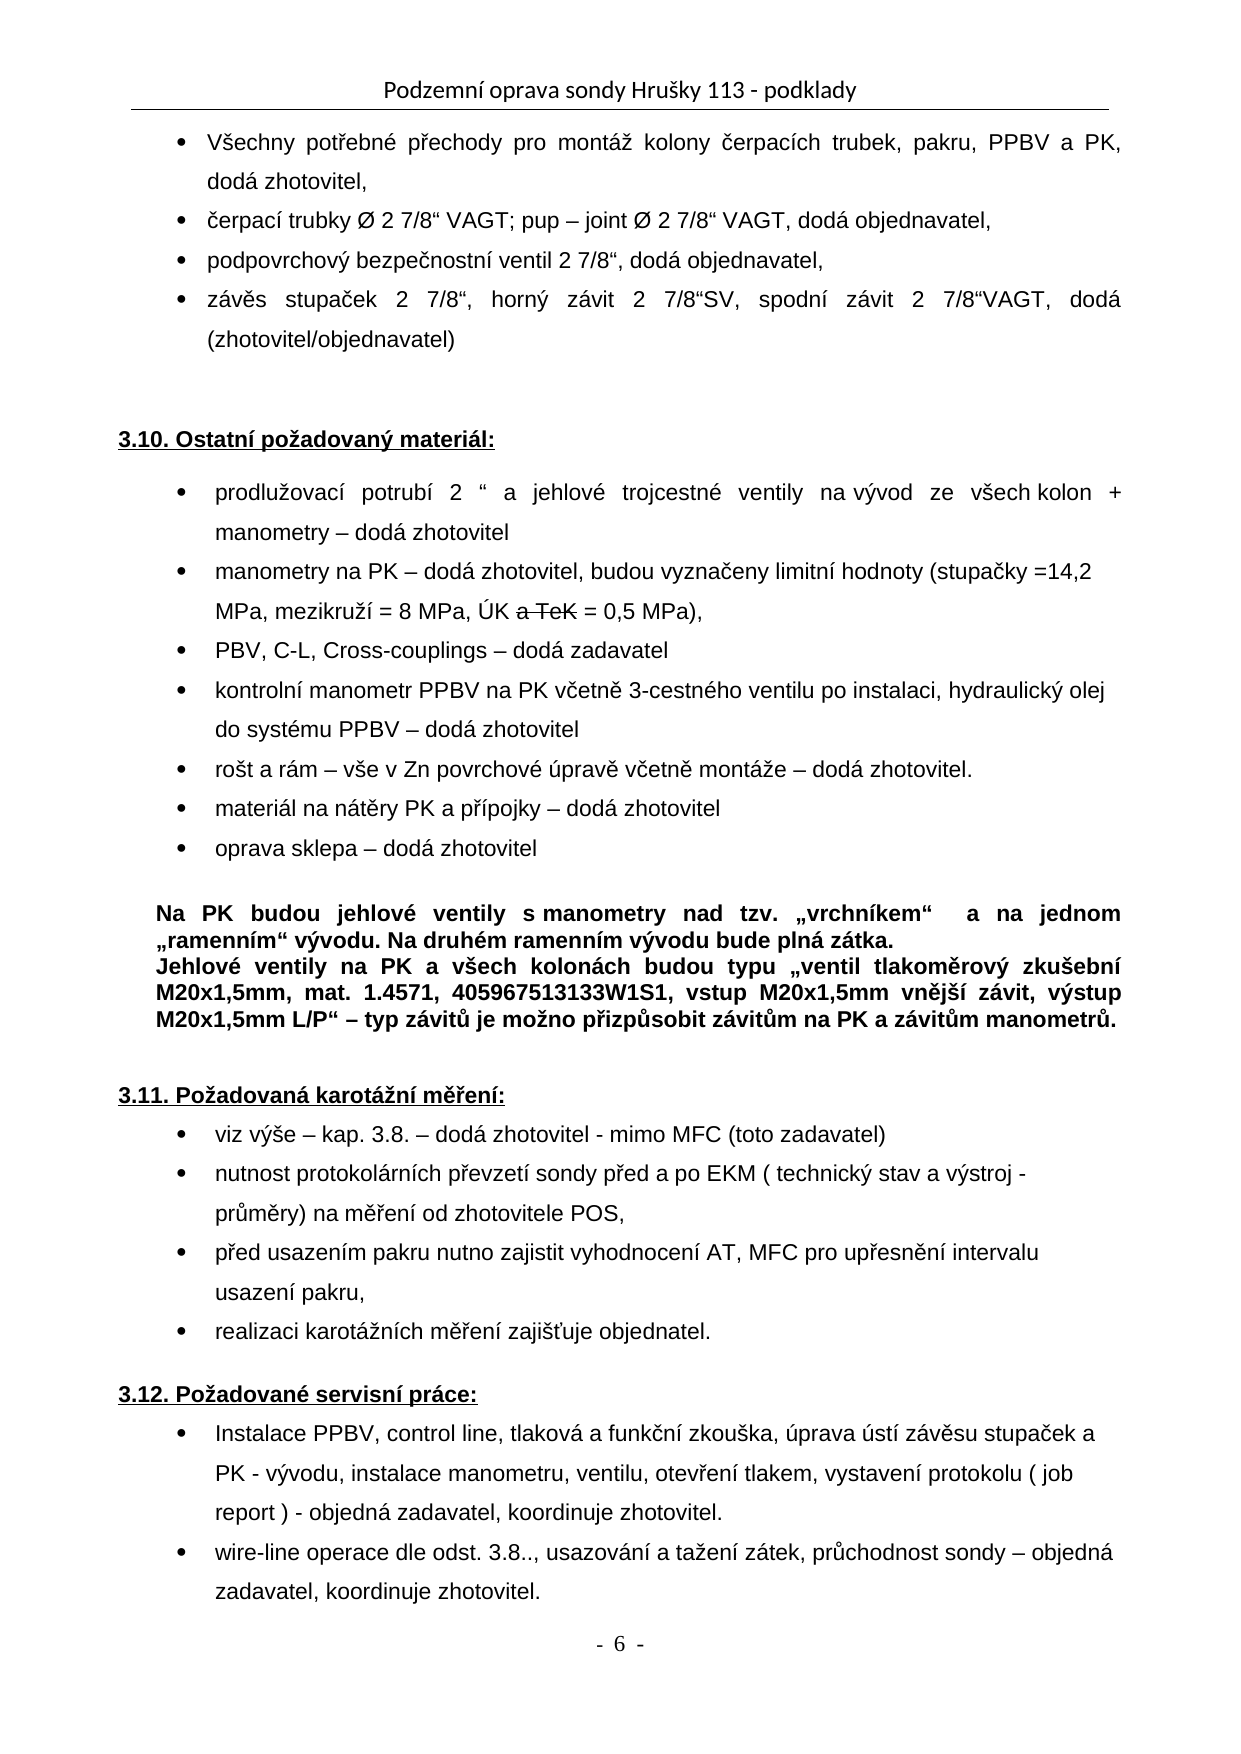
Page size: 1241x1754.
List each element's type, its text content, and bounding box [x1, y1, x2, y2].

list Všechny potřebné přechody pro montáž kolony čerpacích trubek, pakru, PPBV a PK, dodá zhotovitel, [177, 128, 1122, 194]
list Jehlové ventily na PK a všech kolonách budou typu „ventil tlakoměrový zkušební M20x1,5mm, mat. 1.4571, 405967513133W1S1, vstup M20x1,5mm vnější závit, výstup M20x1,5mm L/P“ – typ závitů je možno přizpůsobit závitům na PK a závitům manometrů. [156, 953, 1122, 1032]
list realizaci karotážních měření zajišťuje objednatel. [177, 1318, 1122, 1345]
list prodlužovací potrubí 2 “ a jehlové trojcestné ventily na vývod ze všech kolon + manometry – dodá zhotovitel [177, 479, 1122, 545]
list viz výše – kap. 3.8. – dodá zhotovitel - mimo MFC (toto zadavatel) [177, 1121, 1122, 1147]
list nutnost protokolárních převzetí sondy před a po EKM ( technický stav a výstroj - průměry) na měření od zhotovitele POS, [177, 1160, 1122, 1226]
text 3.11. Požadovaná karotážní měření: [118, 1071, 1122, 1108]
list rošt a rám – vše v Zn povrchové úpravě včetně montáže – dodá zhotovitel. [177, 756, 1122, 782]
list Na PK budou jehlové ventily s manometry nad tzv. „vrchníkem“ a na jednom „ramenním“ vývodu. Na druhém ramenním vývodu bude plná zátka. [156, 900, 1122, 953]
list materiál na nátěry PK a přípojky – dodá zhotovitel [177, 795, 1122, 821]
text 3.12. Požadované servisní práce: [118, 1370, 1122, 1408]
list závěs stupaček 2 7/8“, horný závit 2 7/8“SV, spodní závit 2 7/8“VAGT, dodá (zhotovitel/objednavatel) [177, 286, 1122, 352]
list před usazením pakru nutno zajistit vyhodnocení AT, MFC pro upřesnění intervalu usazení pakru, [177, 1239, 1122, 1305]
list oprava sklepa – dodá zhotovitel [177, 834, 1122, 861]
list čerpací trubky Ø 2 7/8“ VAGT; pup – joint Ø 2 7/8“ VAGT, dodá objednavatel, [177, 207, 1122, 234]
list kontrolní manometr PPBV na PK včetně 3-cestného ventilu po instalaci, hydraulický olej do systému PPBV – dodá zhotovitel [177, 677, 1122, 742]
list Instalace PPBV, control line, tlaková a funkční zkouška, úprava ústí závěsu stupaček a PK - vývodu, instalace manometru, ventilu, otevření tlakem, vystavení protokolu ( job report ) - objedná zadavatel, koordinuje zhotovitel. [177, 1420, 1122, 1526]
list wire-line operace dle odst. 3.8.., usazování a tažení zátek, průchodnost sondy – objedná zadavatel, koordinuje zhotovitel. [177, 1539, 1122, 1604]
list PBV, C-L, Cross-couplings – dodá zadavatel [177, 637, 1122, 663]
text 3.10. Ostatní požadovaný materiál: [118, 415, 1122, 453]
list manometry na PK – dodá zhotovitel, budou vyznačeny limitní hodnoty (stupačky =14,2 MPa, mezikruží = 8 MPa, ÚK a TeK = 0,5 MPa), [177, 558, 1122, 624]
list podpovrchový bezpečnostní ventil 2 7/8“, dodá objednavatel, [177, 247, 1122, 273]
